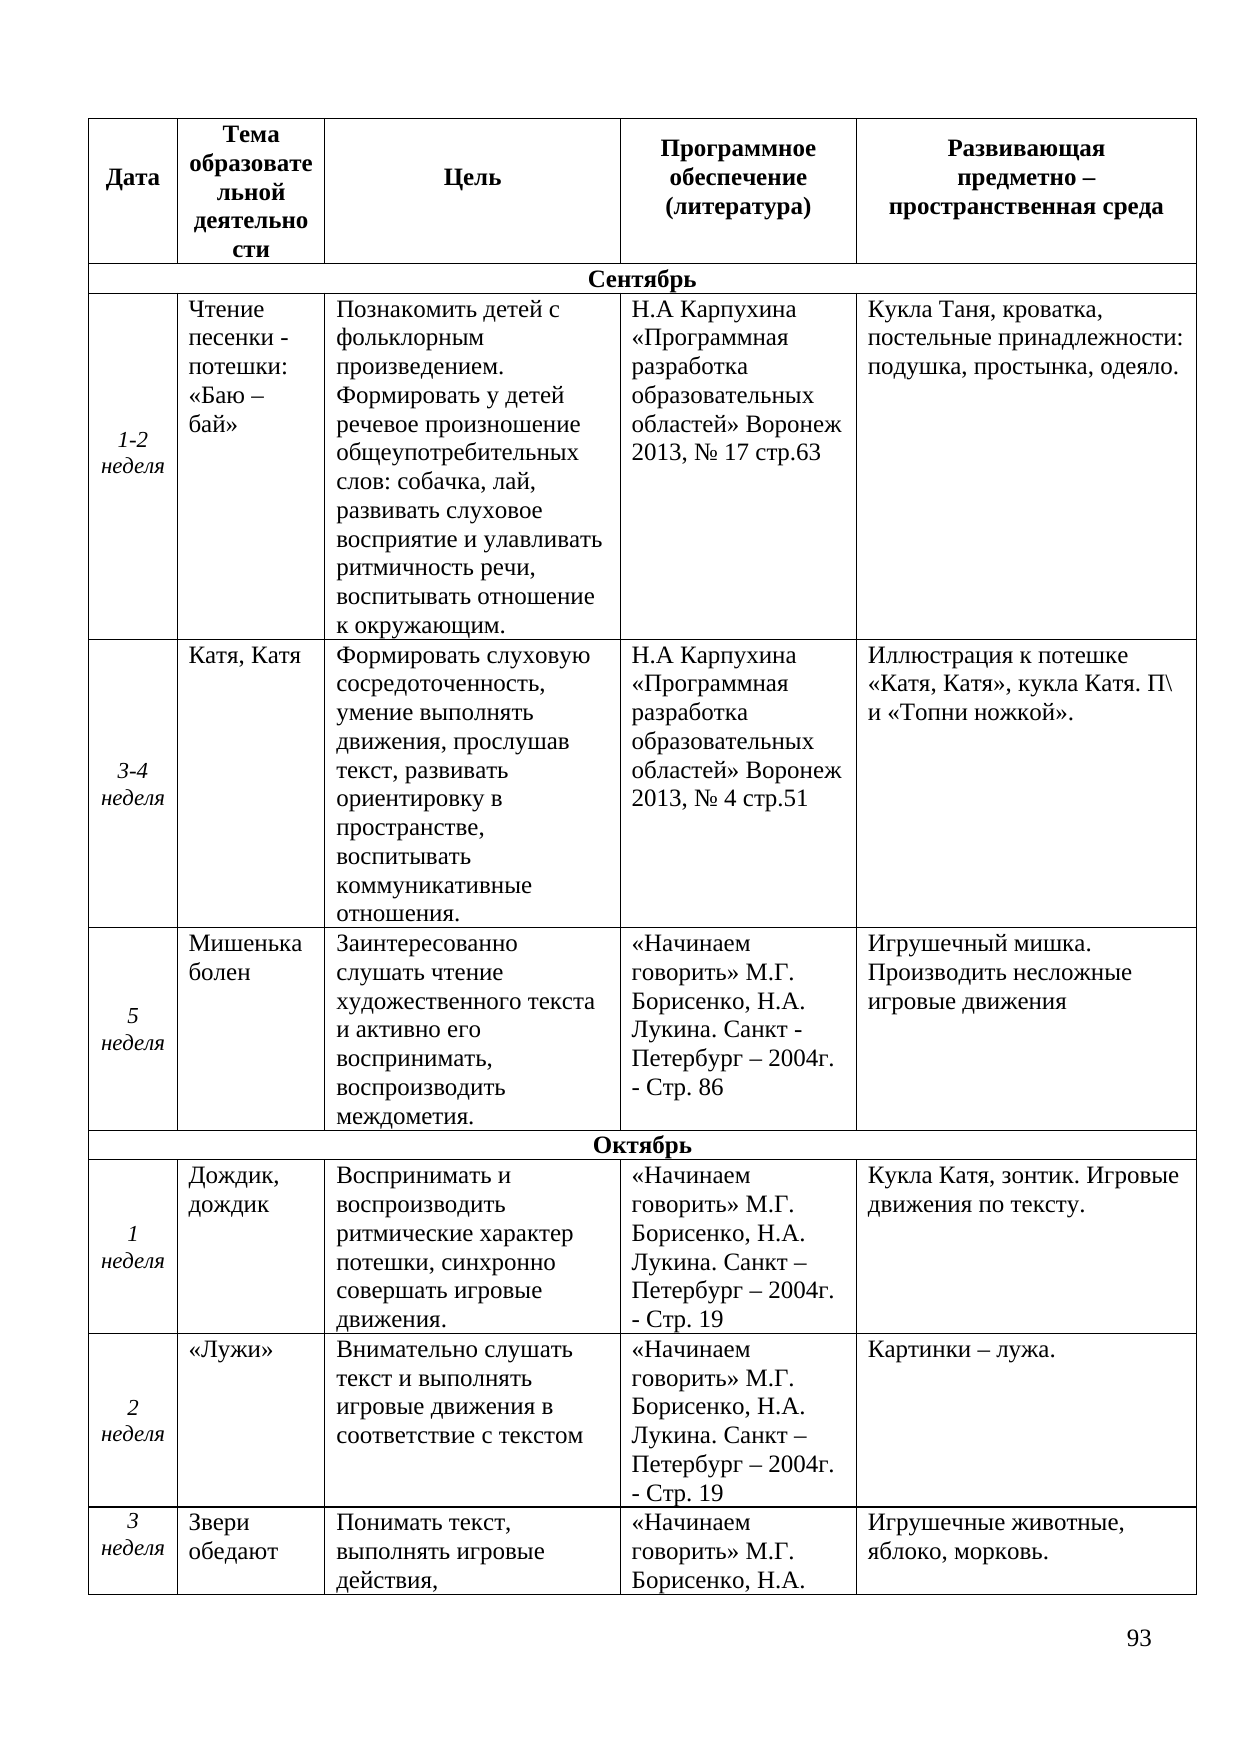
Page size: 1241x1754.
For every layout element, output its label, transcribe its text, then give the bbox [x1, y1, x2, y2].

table_cell 3-4 неделя [89, 640, 177, 927]
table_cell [325, 1508, 620, 1594]
table_cell Заинтересованно слушать чтение художественного текста и активно его воспринимать, воспроизводить междометия. [325, 928, 620, 1129]
table_cell «Начинаем говорить» М.Г. Борисенко, Н.А. Лукина. Санкт - Петербург – 2004г. - Стр. 86 [621, 928, 856, 1129]
table_header Дата [89, 119, 177, 263]
table_cell «Лужи» [178, 1334, 324, 1506]
table_cell 3 неделя [89, 1508, 177, 1594]
table_cell Картинки – лужа. [857, 1334, 1196, 1506]
table_header Развивающая предметно – пространственная среда [857, 119, 1196, 263]
table_cell Чтение песенки - потешки: «Баю – бай» [178, 294, 324, 639]
table_cell 1 неделя [89, 1160, 177, 1333]
table_cell Внимательно слушать текст и выполнять игровые движения в соответствие с текстом [325, 1334, 620, 1506]
table_cell Мишенька болен [178, 928, 324, 1129]
table_cell 2 неделя [89, 1334, 177, 1506]
table_cell 1-2 неделя [89, 294, 177, 639]
table_cell Н.А Карпухина «Программная разработка образовательных областей» Воронеж 2013, № 17 стр.63 [621, 294, 856, 639]
table_cell Формировать слуховую сосредоточенность, умение выполнять движения, прослушав текст, развивать ориентировку в пространстве, воспитывать коммуникативные отношения. [325, 640, 620, 927]
table_cell Познакомить детей с фольклорным произведением. Формировать у детей речевое произношение общеупотребительных слов: собачка, лай, развивать слуховое восприятие и улавливать ритмичность речи, воспитывать отношение к окружающим. [325, 294, 620, 639]
table_cell Звери обедают [178, 1508, 324, 1594]
table_cell Игрушечный мишка. Производить несложные игровые движения [857, 928, 1196, 1129]
table_cell Октябрь [89, 1131, 1196, 1159]
table_header Программное обеспечение (литература) [621, 119, 856, 263]
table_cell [857, 1508, 1196, 1594]
table_cell Воспринимать и воспроизводить ритмические характер потешки, синхронно совершать игровые движения. [325, 1160, 620, 1333]
table_cell «Начинаем говорить» М.Г. Борисенко, Н.А. Лукина. Санкт – Петербург – 2004г. - Стр. 19 [621, 1334, 856, 1506]
table_cell Кукла Катя, зонтик. Игровые движения по тексту. [857, 1160, 1196, 1333]
table_cell Дождик, дождик [178, 1160, 324, 1333]
table_cell Сентябрь [89, 264, 1196, 293]
table_cell Иллюстрация к потешке «Катя, Катя», кукла Катя. П\ и «Топни ножкой». [857, 640, 1196, 927]
table_cell Кукла Таня, кроватка, постельные принадлежности: подушка, простынка, одеяло. [857, 294, 1196, 639]
table_cell Катя, Катя [178, 640, 324, 927]
table_header Цель [325, 119, 620, 263]
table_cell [621, 1508, 856, 1594]
table_cell 5 неделя [89, 928, 177, 1129]
table_cell Н.А Карпухина «Программная разработка образовательных областей» Воронеж 2013, № 4 стр.51 [621, 640, 856, 927]
table_header Тема образовательной деятельности [178, 119, 324, 263]
table_cell «Начинаем говорить» М.Г. Борисенко, Н.А. Лукина. Санкт – Петербург – 2004г. - Стр. 19 [621, 1160, 856, 1333]
